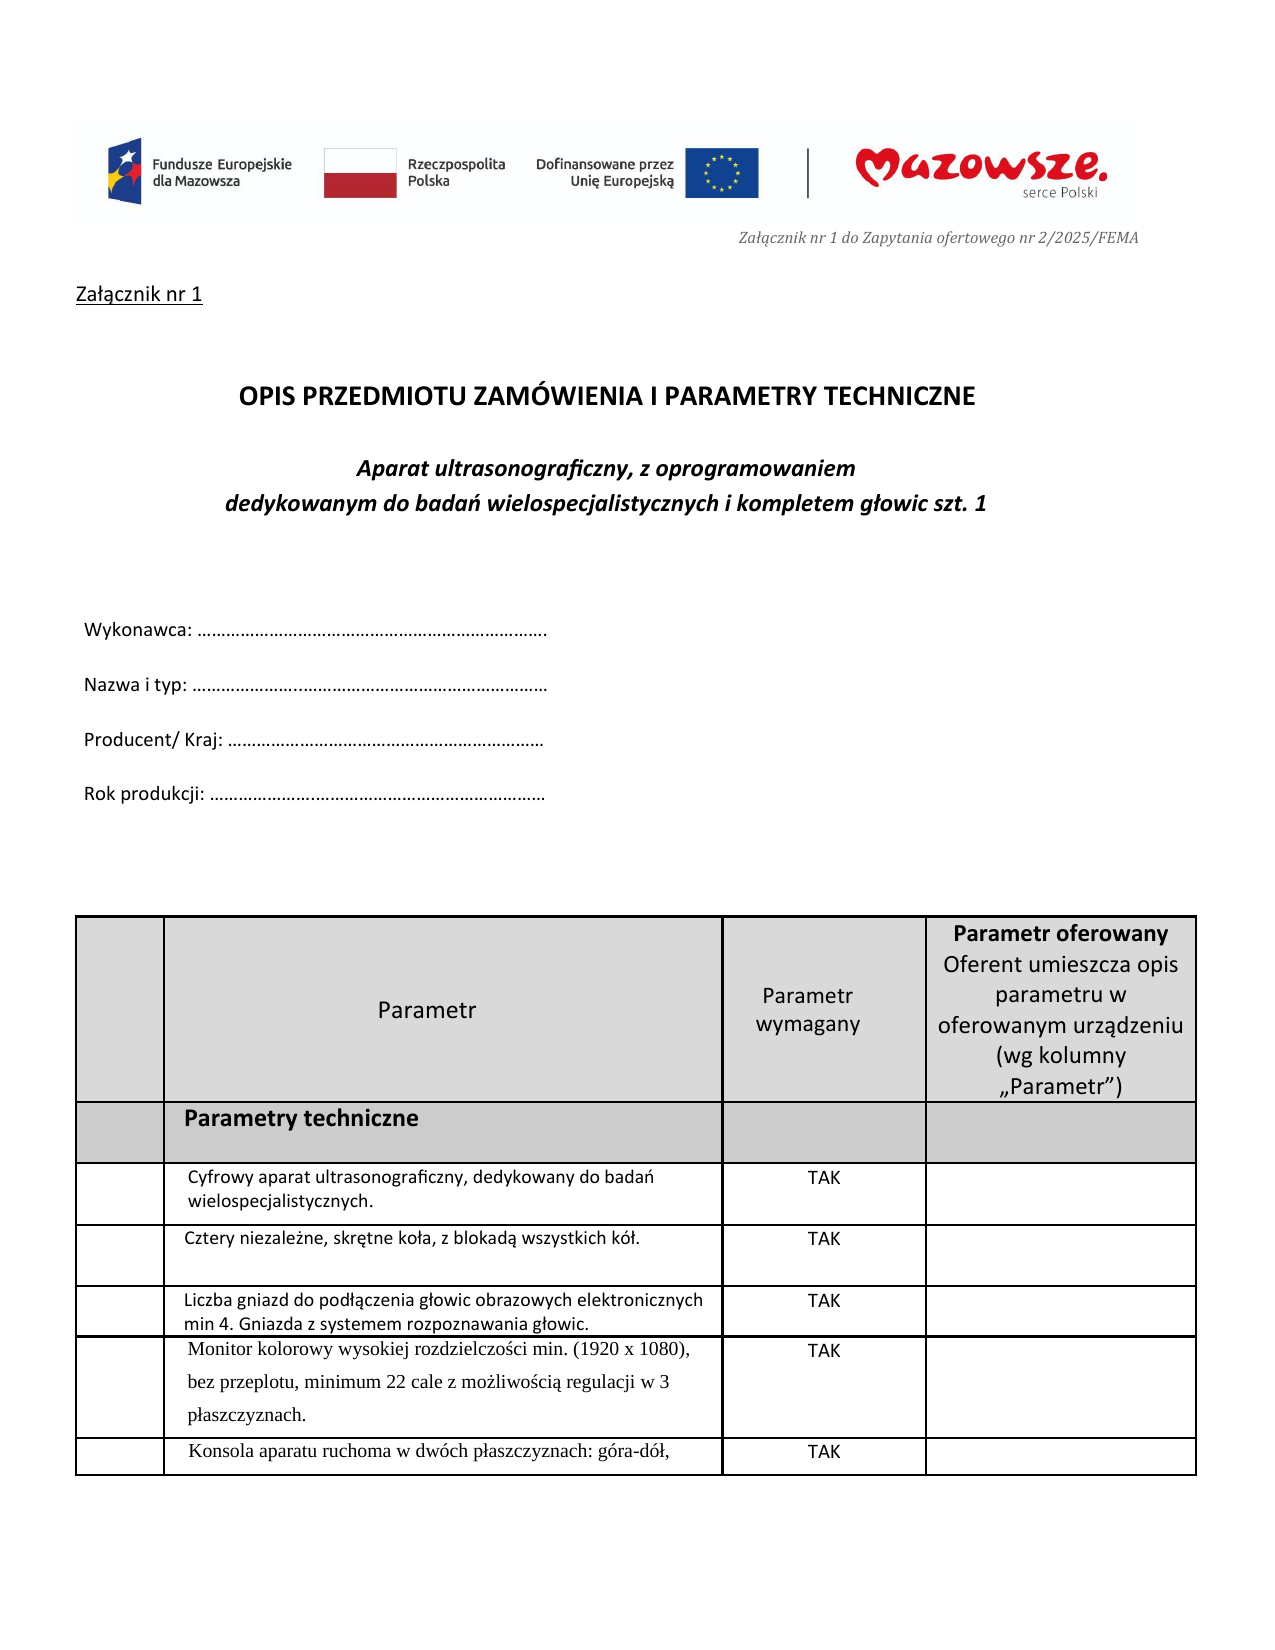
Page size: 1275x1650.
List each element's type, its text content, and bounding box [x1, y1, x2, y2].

table_header Parametr oferowany Oferent umieszcza opis parametru w oferowanym urządzeniu (wg kolumny „Parametr”) [927, 918, 1195, 1101]
table_cell [927, 1103, 1195, 1162]
table_header Parametr [165, 918, 721, 1101]
text Rok produkcji: ………………….………………………………………… [84, 781, 1139, 806]
table_header Parametr wymagany [724, 918, 925, 1101]
table_cell Konsola aparatu ruchoma w dwóch płaszczyznach: góra-dół, prawo-lewo. [165, 1439, 721, 1474]
table_cell TAK [724, 1164, 925, 1223]
table_cell [724, 1103, 925, 1162]
text OPIS PRZEDMIOTU ZAMÓWIENIA I PARAMETRY TECHNICZNE [76, 377, 1139, 412]
table_cell [927, 1287, 1195, 1335]
table_cell [927, 1226, 1195, 1285]
table_cell [77, 1164, 163, 1223]
table_cell Cyfrowy aparat ultrasonograficzny, dedykowany do badań wielospecjalistycznych. [165, 1164, 721, 1223]
table_cell [927, 1338, 1195, 1437]
table_cell TAK [724, 1439, 925, 1474]
text Wykonawca: ………………………………………………………………. [84, 616, 1139, 641]
text Producent/ Kraj: ………………………………………………………… [84, 726, 1139, 751]
table_cell Parametry techniczne [165, 1103, 721, 1162]
table_cell [77, 1226, 163, 1285]
table_cell [927, 1439, 1195, 1474]
table_cell Cztery niezależne, skrętne koła, z blokadą wszystkich kół. [165, 1226, 721, 1285]
table_cell Liczba gniazd do podłączenia głowic obrazowych elektronicznych min 4. Gniazda z systemem rozpoznawania głowic. [165, 1287, 721, 1335]
table_cell [77, 1439, 163, 1474]
text Nazwa i typ: …………………..…………………………………………… [84, 671, 1139, 696]
table_cell TAK [724, 1287, 925, 1335]
table_cell TAK [724, 1338, 925, 1437]
table_header [77, 918, 163, 1101]
table_cell [927, 1164, 1195, 1223]
table_cell TAK [724, 1226, 925, 1285]
table_cell [77, 1103, 163, 1162]
text dedykowanym do badań wielospecjalistycznych i kompletem głowic szt. 1 [76, 487, 1139, 518]
text Aparat ultrasonograficzny, z oprogramowaniem [76, 452, 1139, 483]
table_cell [77, 1287, 163, 1335]
text Załącznik nr 1 [76, 279, 999, 308]
picture [75, 118, 1140, 225]
table_cell Monitor kolorowy wysokiej rozdzielczości min. (1920 x 1080), bez przeplotu, minimum 22 cale z możliwością regulacji w 3 płaszczyznach. [165, 1338, 721, 1437]
table_cell [77, 1338, 163, 1437]
